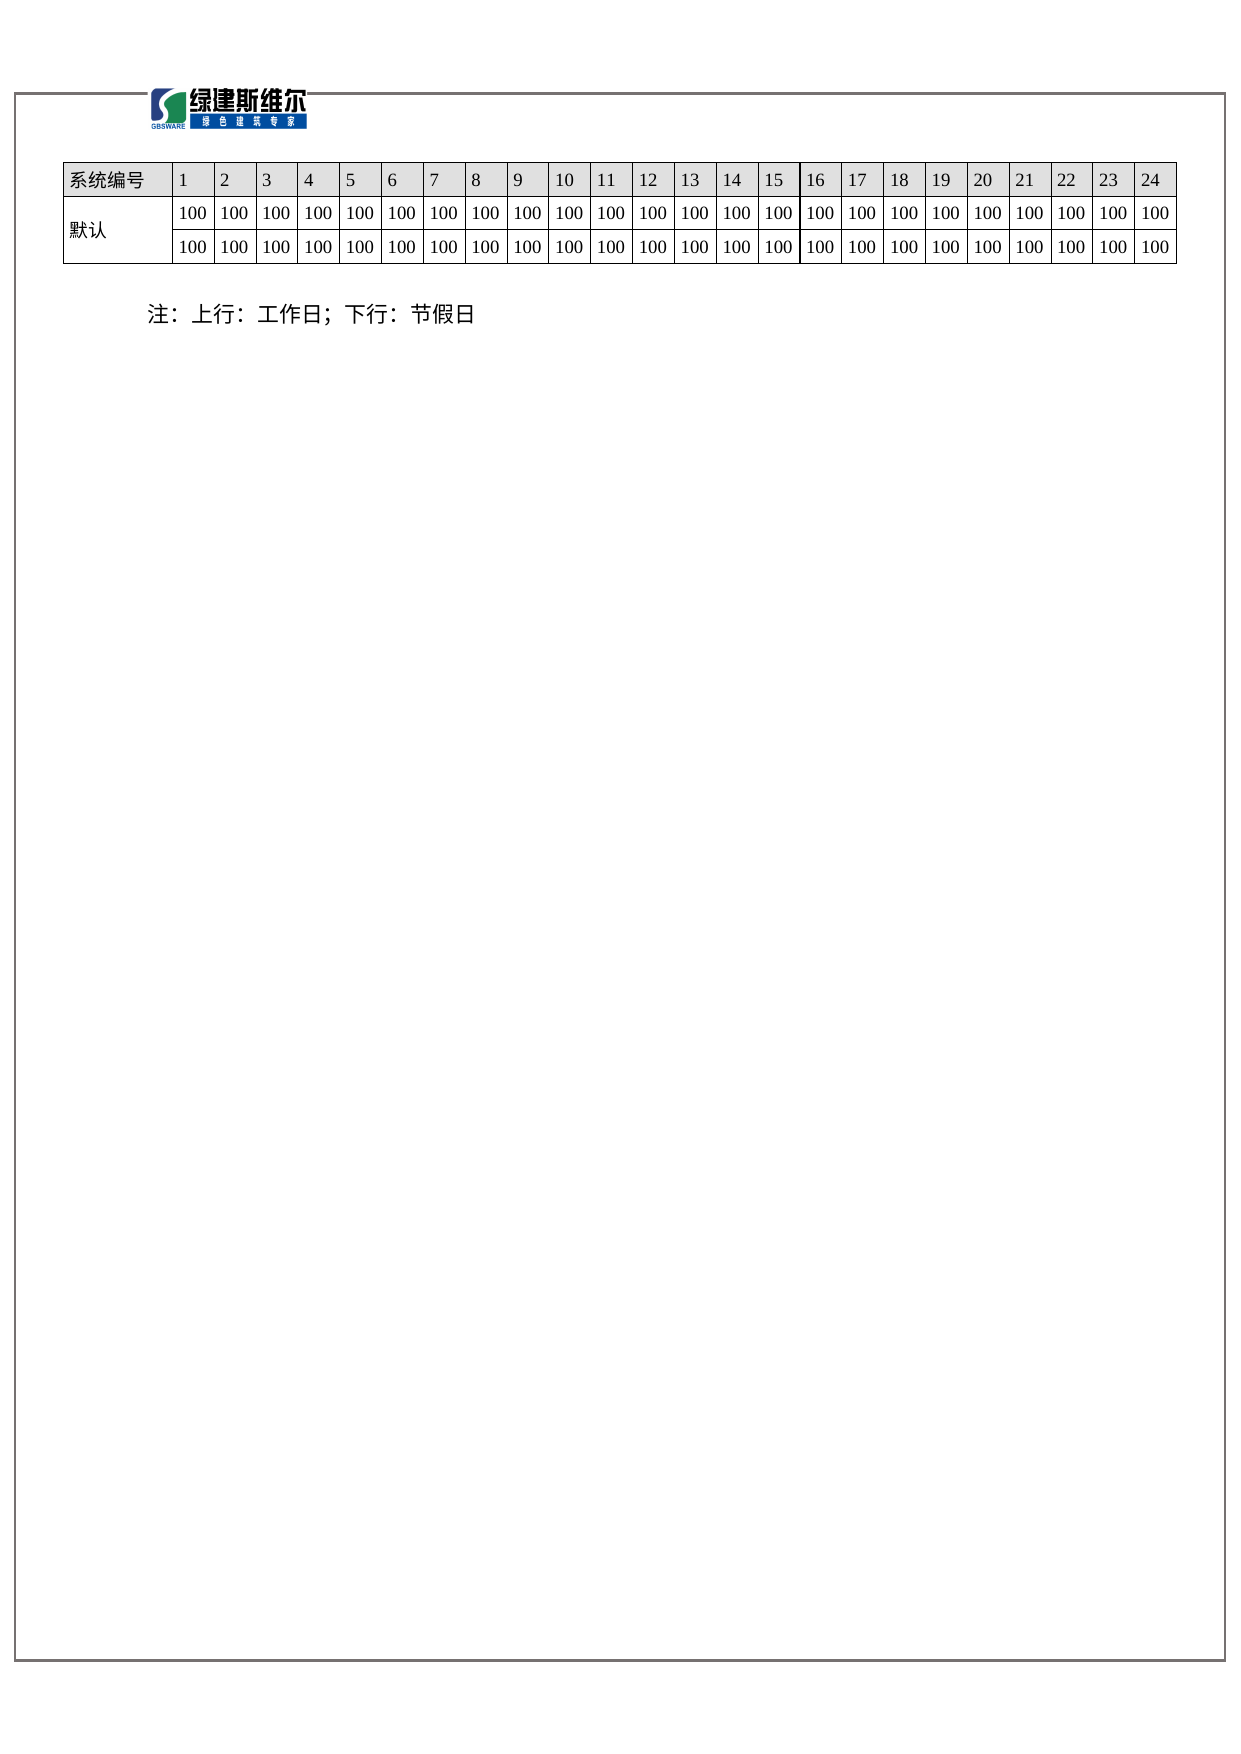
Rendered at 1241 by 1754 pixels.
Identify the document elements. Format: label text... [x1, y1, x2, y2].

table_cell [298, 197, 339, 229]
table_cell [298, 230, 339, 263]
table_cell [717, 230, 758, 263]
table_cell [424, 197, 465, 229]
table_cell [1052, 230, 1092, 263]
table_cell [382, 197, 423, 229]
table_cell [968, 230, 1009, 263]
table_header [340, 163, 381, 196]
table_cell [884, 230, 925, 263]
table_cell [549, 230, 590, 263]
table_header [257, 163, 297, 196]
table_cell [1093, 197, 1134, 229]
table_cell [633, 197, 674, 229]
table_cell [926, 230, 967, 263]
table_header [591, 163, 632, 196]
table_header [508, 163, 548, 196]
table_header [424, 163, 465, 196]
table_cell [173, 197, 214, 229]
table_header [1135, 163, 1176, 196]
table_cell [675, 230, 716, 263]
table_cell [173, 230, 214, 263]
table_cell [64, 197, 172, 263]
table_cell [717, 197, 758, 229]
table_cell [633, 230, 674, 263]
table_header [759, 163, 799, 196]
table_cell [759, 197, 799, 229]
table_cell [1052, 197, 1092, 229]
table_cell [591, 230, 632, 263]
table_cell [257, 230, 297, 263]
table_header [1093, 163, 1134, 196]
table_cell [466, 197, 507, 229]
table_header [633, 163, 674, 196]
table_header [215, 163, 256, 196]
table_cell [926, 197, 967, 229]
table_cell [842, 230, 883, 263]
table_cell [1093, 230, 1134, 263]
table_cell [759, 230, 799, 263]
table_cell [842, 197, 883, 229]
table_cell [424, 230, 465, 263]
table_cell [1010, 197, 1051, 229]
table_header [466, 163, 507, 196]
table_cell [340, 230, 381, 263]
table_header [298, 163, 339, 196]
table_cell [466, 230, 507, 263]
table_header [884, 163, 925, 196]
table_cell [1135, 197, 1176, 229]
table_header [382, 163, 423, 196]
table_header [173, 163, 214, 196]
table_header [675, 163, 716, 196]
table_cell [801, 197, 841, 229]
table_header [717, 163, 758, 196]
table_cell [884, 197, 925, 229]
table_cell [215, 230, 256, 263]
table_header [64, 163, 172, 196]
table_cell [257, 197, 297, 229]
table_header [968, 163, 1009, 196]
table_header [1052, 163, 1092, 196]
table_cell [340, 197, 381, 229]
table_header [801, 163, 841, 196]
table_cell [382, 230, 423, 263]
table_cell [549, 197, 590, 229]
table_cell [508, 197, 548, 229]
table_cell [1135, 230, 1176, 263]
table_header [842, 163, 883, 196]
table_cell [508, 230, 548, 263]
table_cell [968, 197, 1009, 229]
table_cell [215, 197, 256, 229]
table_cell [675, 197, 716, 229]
text 注：上行：工作日；下行：节假日 [148, 296, 1092, 329]
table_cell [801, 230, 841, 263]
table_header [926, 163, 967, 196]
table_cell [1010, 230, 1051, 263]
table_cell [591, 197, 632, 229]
picture [147, 88, 308, 130]
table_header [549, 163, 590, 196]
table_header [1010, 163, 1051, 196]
